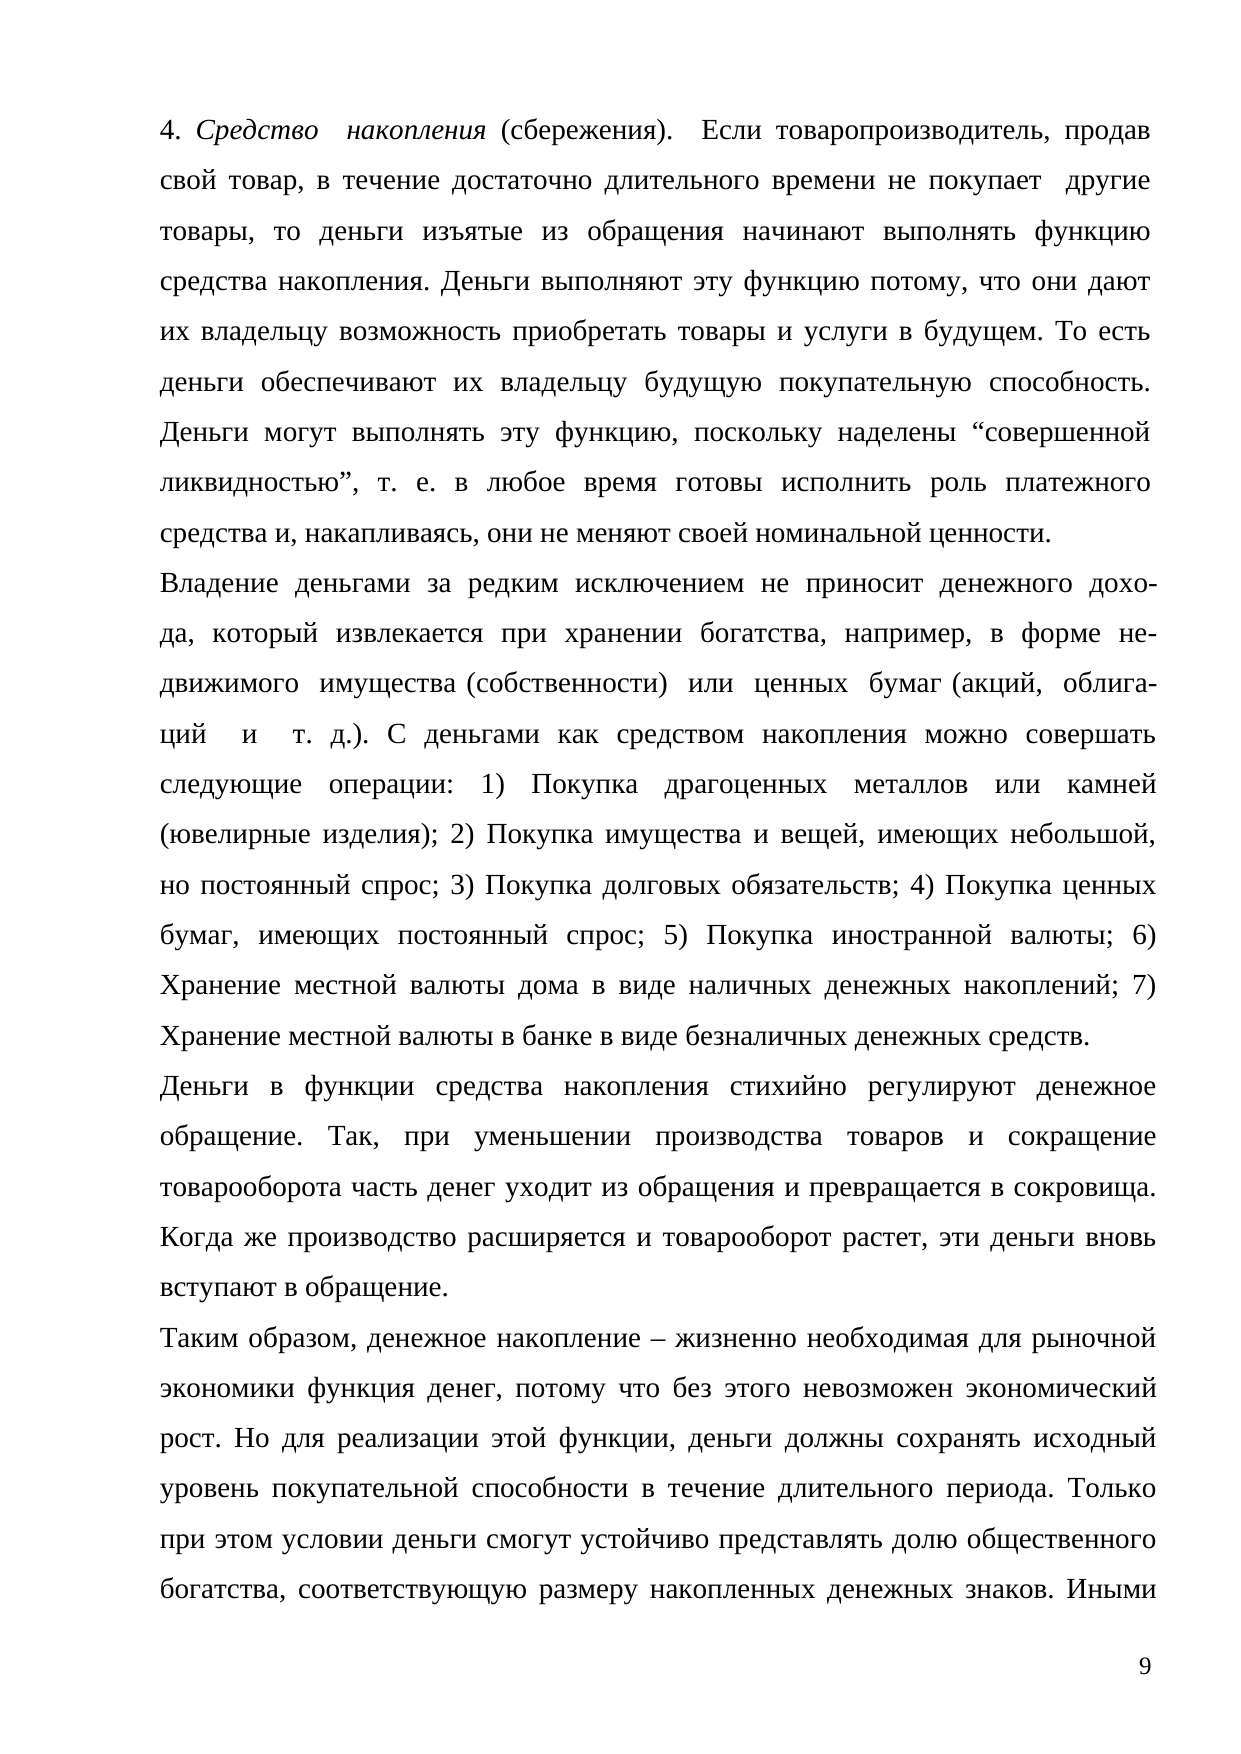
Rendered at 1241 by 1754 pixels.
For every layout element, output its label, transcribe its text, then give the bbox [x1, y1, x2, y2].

text Деньги в функции средства накопления стихийно регулируют денежное обращение. Так, при уменьшении производства товаров и сокращение товарооборота часть денег уходит из обращения и превращается в сокровища. Когда же производство расширяется и товарооборот растет, эти деньги вновь вступают в обращение. [159, 1068, 1157, 1303]
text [159, 1320, 1157, 1605]
text 4. Средство накопления (сбережения). Если товаропроизводитель, продав свой товар, в течение достаточно длительного времени не покупает другие товары, то деньги изъятые из обращения начинают выполнять функцию средства накопления. Деньги выполняют эту функцию потому, что они дают их владельцу возможность приобретать товары и услуги в будущем. То есть деньги обеспечивают их владельцу будущую покупательную способность. Деньги могут выполнять эту функцию, поскольку наделены “совершенной ликвидностью”, т. е. в любое время готовы исполнить роль платежного средства и, накапливаясь, они не меняют своей номинальной ценности. [159, 112, 1152, 548]
text Владение деньгами за редким исключением не приносит денежного дохода, который извлекается при хранении богатства, например, в форме недвижимого имущества (собственности) или ценных бумаг (акций, облигаций и т. д.). С деньгами как средством накопления можно совершать следующие операции: 1) Покупка драгоценных металлов или камней (ювелирные изделия); 2) Покупка имущества и вещей, имеющих небольшой, но постоянный спрос; 3) Покупка долговых обязательств; 4) Покупка ценных бумаг, имеющих постоянный спрос; 5) Покупка иностранной валюты; 6) Хранение местной валюты дома в виде наличных денежных накоплений; 7) Хранение местной валюты в банке в виде безналичных денежных средств. [159, 565, 1157, 1051]
